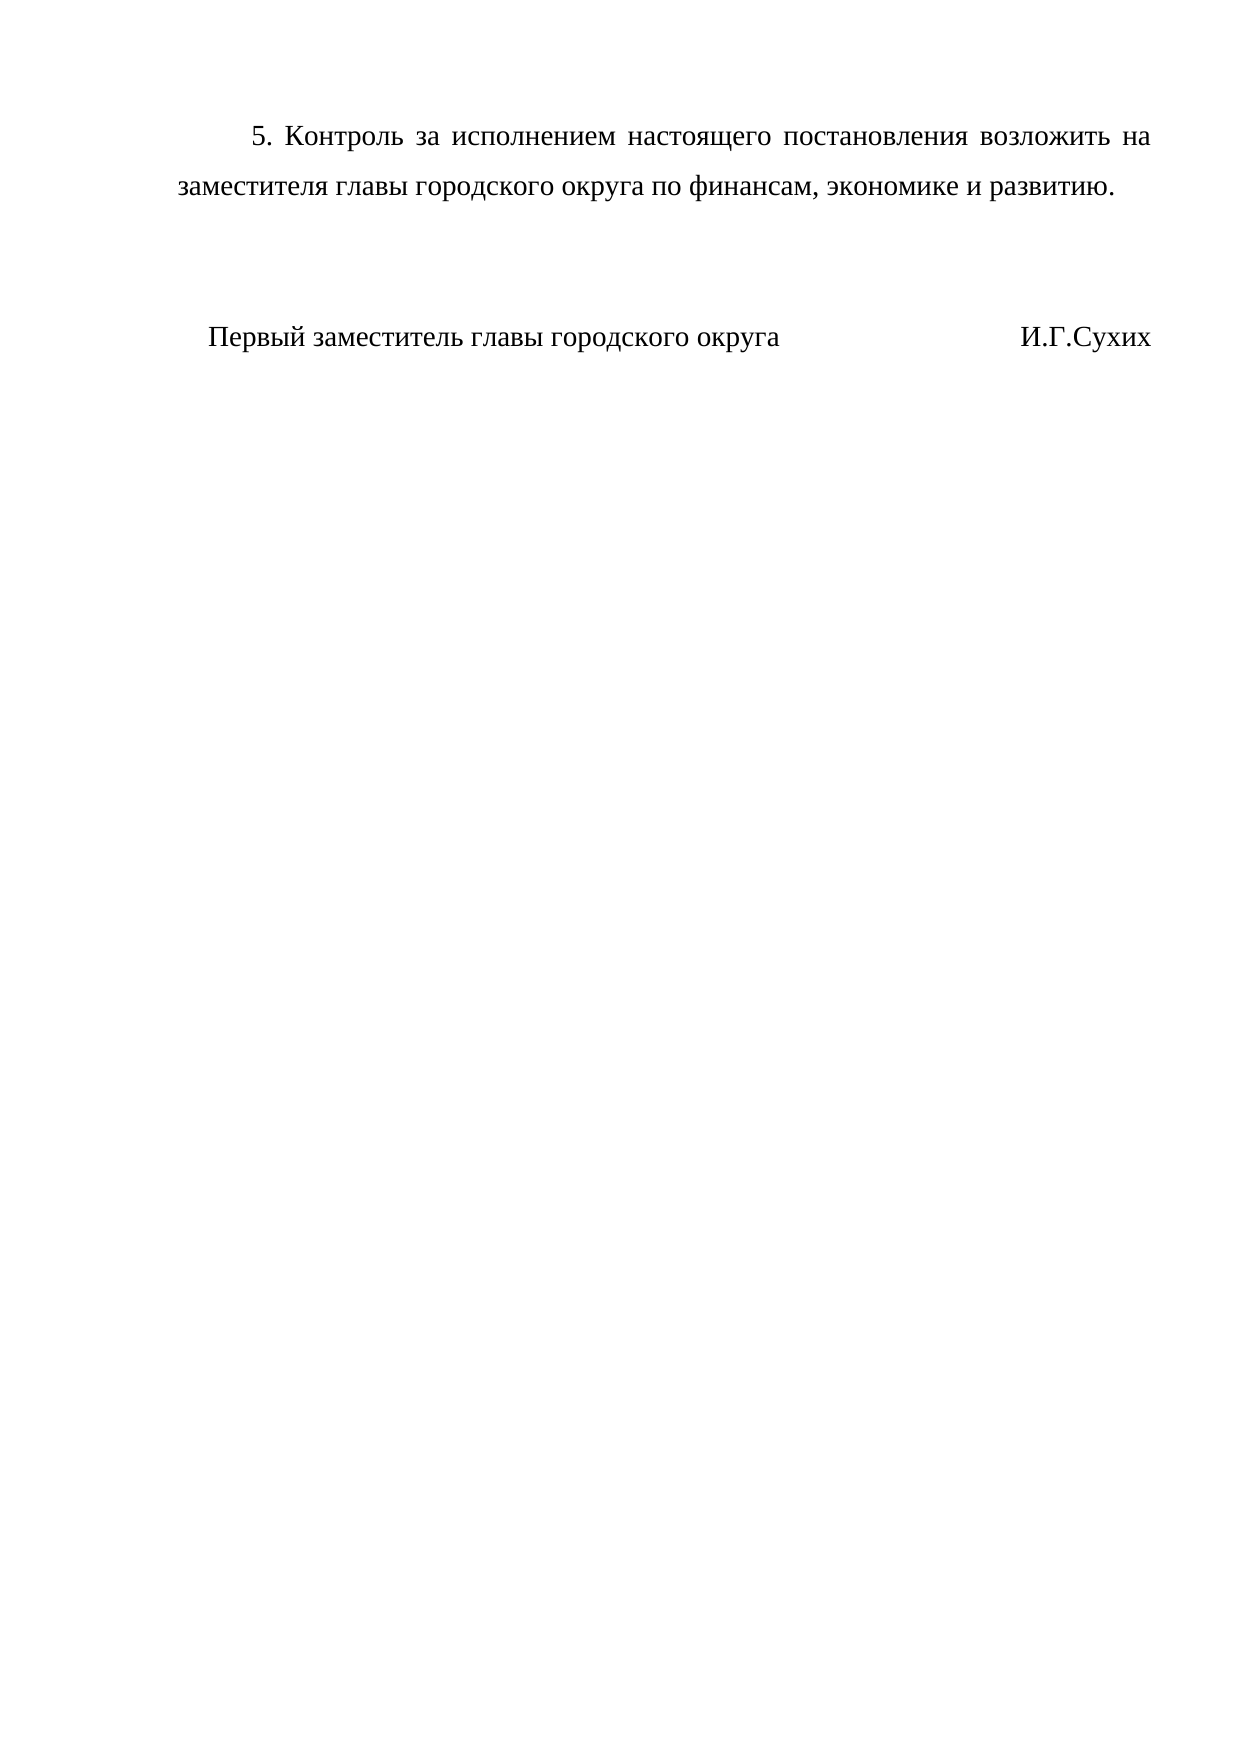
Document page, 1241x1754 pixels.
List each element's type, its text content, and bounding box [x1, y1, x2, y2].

text Первый заместитель главы городского округа И.Г.Сухих [177, 319, 1152, 353]
text 5. Контроль за исполнением настоящего постановления возложить на заместителя главы городского округа по финансам, экономике и развитию. [177, 118, 1152, 202]
